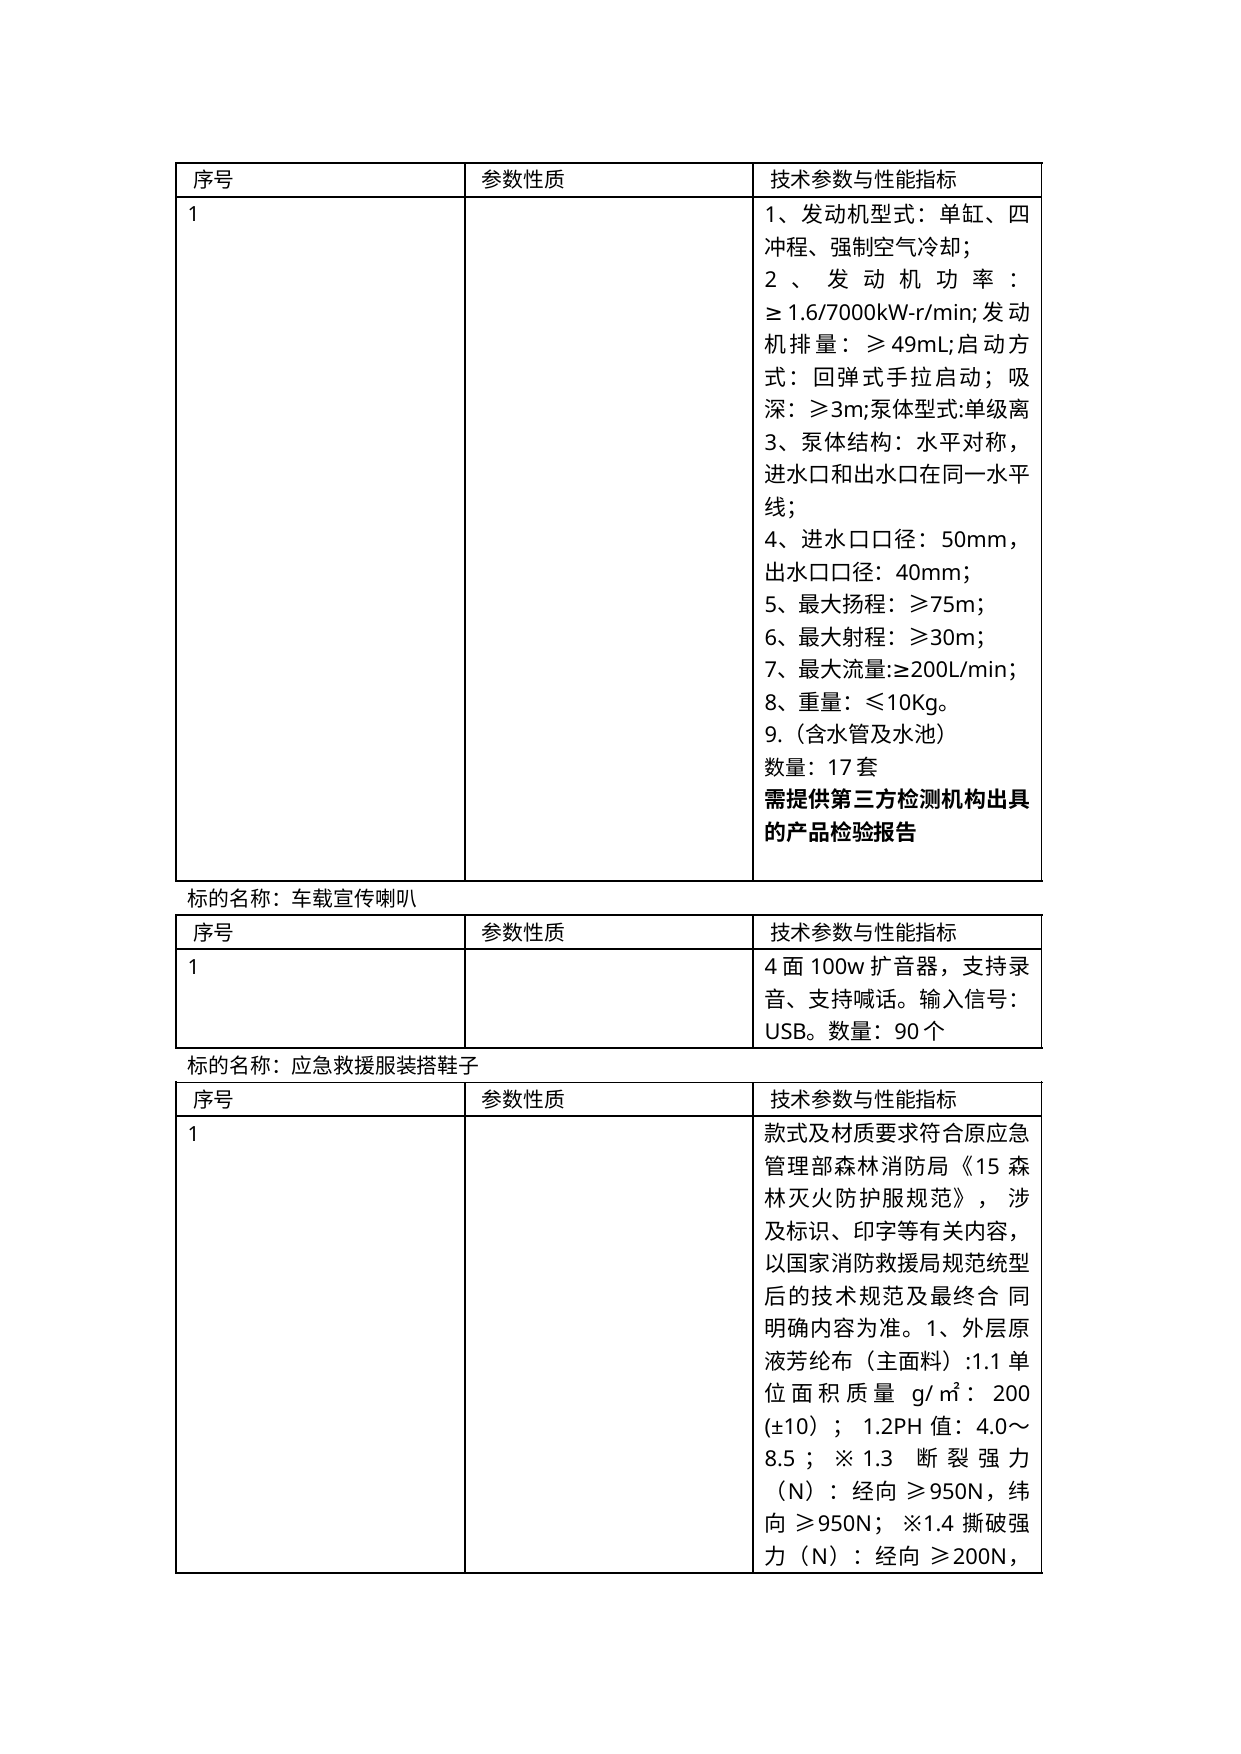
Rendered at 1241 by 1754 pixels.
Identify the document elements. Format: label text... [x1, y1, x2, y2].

table_cell 1 [177, 198, 464, 880]
table_cell [466, 950, 752, 1047]
table_header 序号 [177, 916, 464, 948]
table_cell 1 [177, 950, 464, 1047]
table_header 参数性质 [466, 916, 752, 948]
table_header 技术参数与性能指标 [754, 164, 1041, 196]
table_header 技术参数与性能指标 [754, 916, 1041, 948]
table_cell 4面100w扩音器，支持录音、支持喊话。输入信号：USB。数量：90个 [754, 950, 1041, 1047]
table_header 序号 [177, 1083, 464, 1115]
table_cell 1、发动机型式：单缸、四冲程、强制空气冷却； 2、发动机功率：≥1.6/7000kW-r/min;发动机排量：≥49mL;启动方式：回弹式手拉启动；吸深：≥3m;泵体型式:单级离心泵； 3、泵体结构：水平对称，进水口和出水口在同一水平线； 4、进水口口径：50mm，出水口口径：40mm； 5、最大扬程：≥75m； 6、最大射程：≥30m； 7、最大流量:≥200L/min； 8、重量：≤10Kg。 9.（含水管及水池） 数量：17套 需提供第三方检测机构出具的产品检验报告 [754, 198, 1041, 880]
table_cell [466, 1117, 752, 1572]
table_header 参数性质 [466, 1083, 752, 1115]
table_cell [754, 1117, 1041, 1572]
text 标的名称：车载宣传喇叭 [187, 882, 1053, 914]
table_header 技术参数与性能指标 [754, 1083, 1041, 1115]
table_cell 1 [177, 1117, 464, 1572]
text 标的名称：应急救援服装搭鞋子 [187, 1049, 1053, 1081]
table_cell [466, 198, 752, 880]
table_header 参数性质 [466, 164, 752, 196]
table_header 序号 [177, 164, 464, 196]
